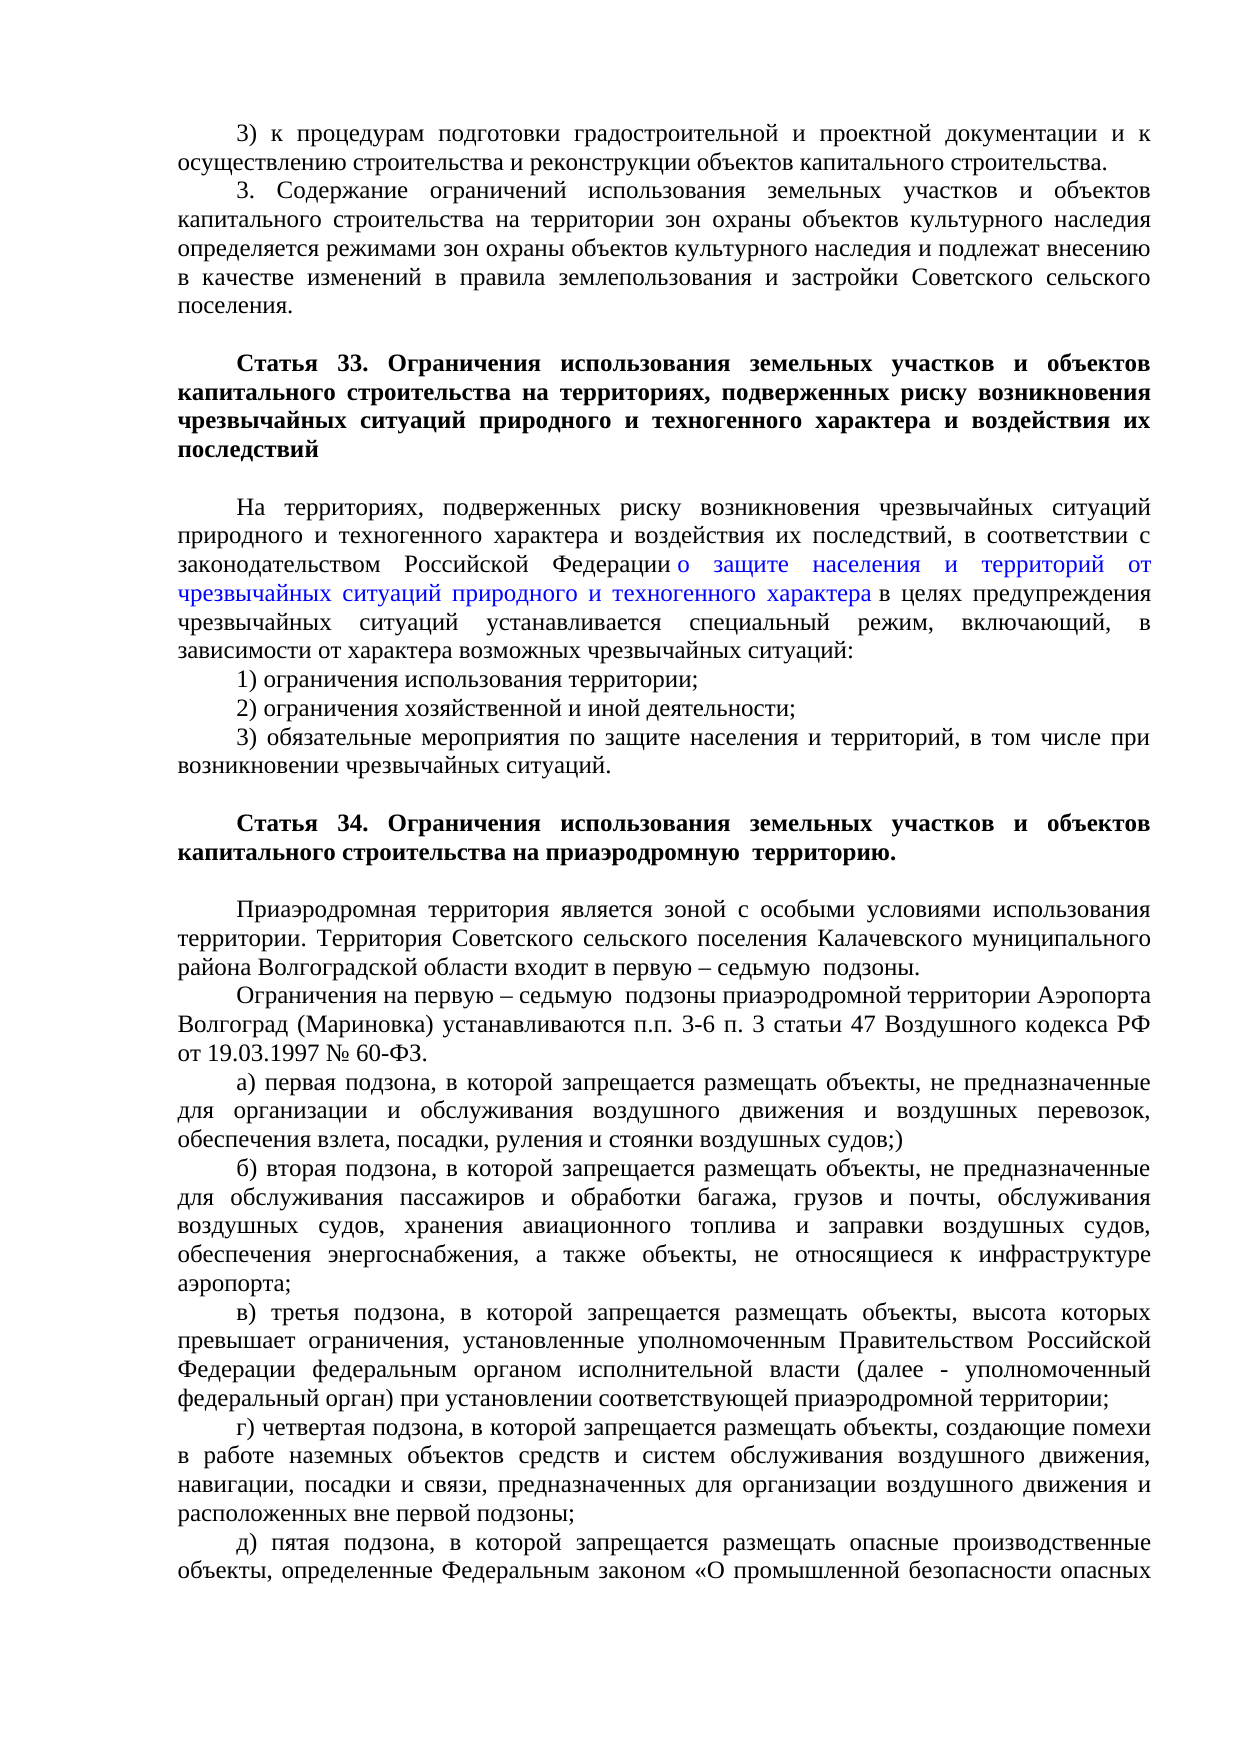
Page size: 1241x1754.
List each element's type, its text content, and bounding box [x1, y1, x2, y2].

text Приаэродромная территория является зоной с особыми условиями использования территории. Территория Советского сельского поселения Калачевского муниципального района Волгоградской области входит в первую – седьмую подзоны. [177, 894, 1152, 981]
text Статья 33. Ограничения использования земельных участков и объектов капитального строительства на территориях, подверженных риску возникновения чрезвычайных ситуаций природного и техногенного характера и воздействия их последствий [177, 348, 1152, 463]
text 3) обязательные мероприятия по защите населения и территорий, в том числе при возникновении чрезвычайных ситуаций. [177, 722, 1152, 779]
text 3. Содержание ограничений использования земельных участков и объектов капитального строительства на территории зон охраны объектов культурного наследия определяется режимами зон охраны объектов культурного наследия и подлежат внесению в качестве изменений в правила землепользования и застройки Советского сельского поселения. [177, 176, 1152, 319]
text б) вторая подзона, в которой запрещается размещать объекты, не предназначенные для обслуживания пассажиров и обработки багажа, грузов и почты, обслуживания воздушных судов, хранения авиационного топлива и заправки воздушных судов, обеспечения энергоснабжения, а также объекты, не относящиеся к инфраструктуре аэропорта; [177, 1153, 1152, 1297]
text Ограничения на первую – седьмую подзоны приаэродромной территории Аэропорта Волгоград (Мариновка) устанавливаются п.п. 3-6 п. 3 статьи 47 Воздушного кодекса РФ от 19.03.1997 № 60-ФЗ. [177, 981, 1152, 1067]
text 3) к процедурам подготовки градостроительной и проектной документации и к осуществлению строительства и реконструкции объектов капитального строительства. [177, 118, 1152, 176]
text г) четвертая подзона, в которой запрещается размещать объекты, создающие помехи в работе наземных объектов средств и систем обслуживания воздушного движения, навигации, посадки и связи, предназначенных для организации воздушного движения и расположенных вне первой подзоны; [177, 1412, 1152, 1527]
text Статья 34. Ограничения использования земельных участков и объектов капитального строительства на приаэродромную территорию. [177, 808, 1152, 866]
text в) третья подзона, в которой запрещается размещать объекты, высота которых превышает ограничения, установленные уполномоченным Правительством Российской Федерации федеральным органом исполнительной власти (далее - уполномоченный федеральный орган) при установлении соответствующей приаэродромной территории; [177, 1297, 1152, 1412]
text а) первая подзона, в которой запрещается размещать объекты, не предназначенные для организации и обслуживания воздушного движения и воздушных перевозок, обеспечения взлета, посадки, руления и стоянки воздушных судов;) [177, 1067, 1152, 1153]
text 1) ограничения использования территории; [177, 664, 1152, 693]
text 2) ограничения хозяйственной и иной деятельности; [177, 693, 1152, 722]
text На территориях, подверженных риску возникновения чрезвычайных ситуаций природного и техногенного характера и воздействия их последствий, в соответствии с законодательством Российской Федерации о защите населения и территорий от чрезвычайных ситуаций природного и техногенного характера в целях предупреждения чрезвычайных ситуаций устанавливается специальный режим, включающий, в зависимости от характера возможных чрезвычайных ситуаций: [177, 492, 1152, 664]
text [177, 1527, 1152, 1584]
